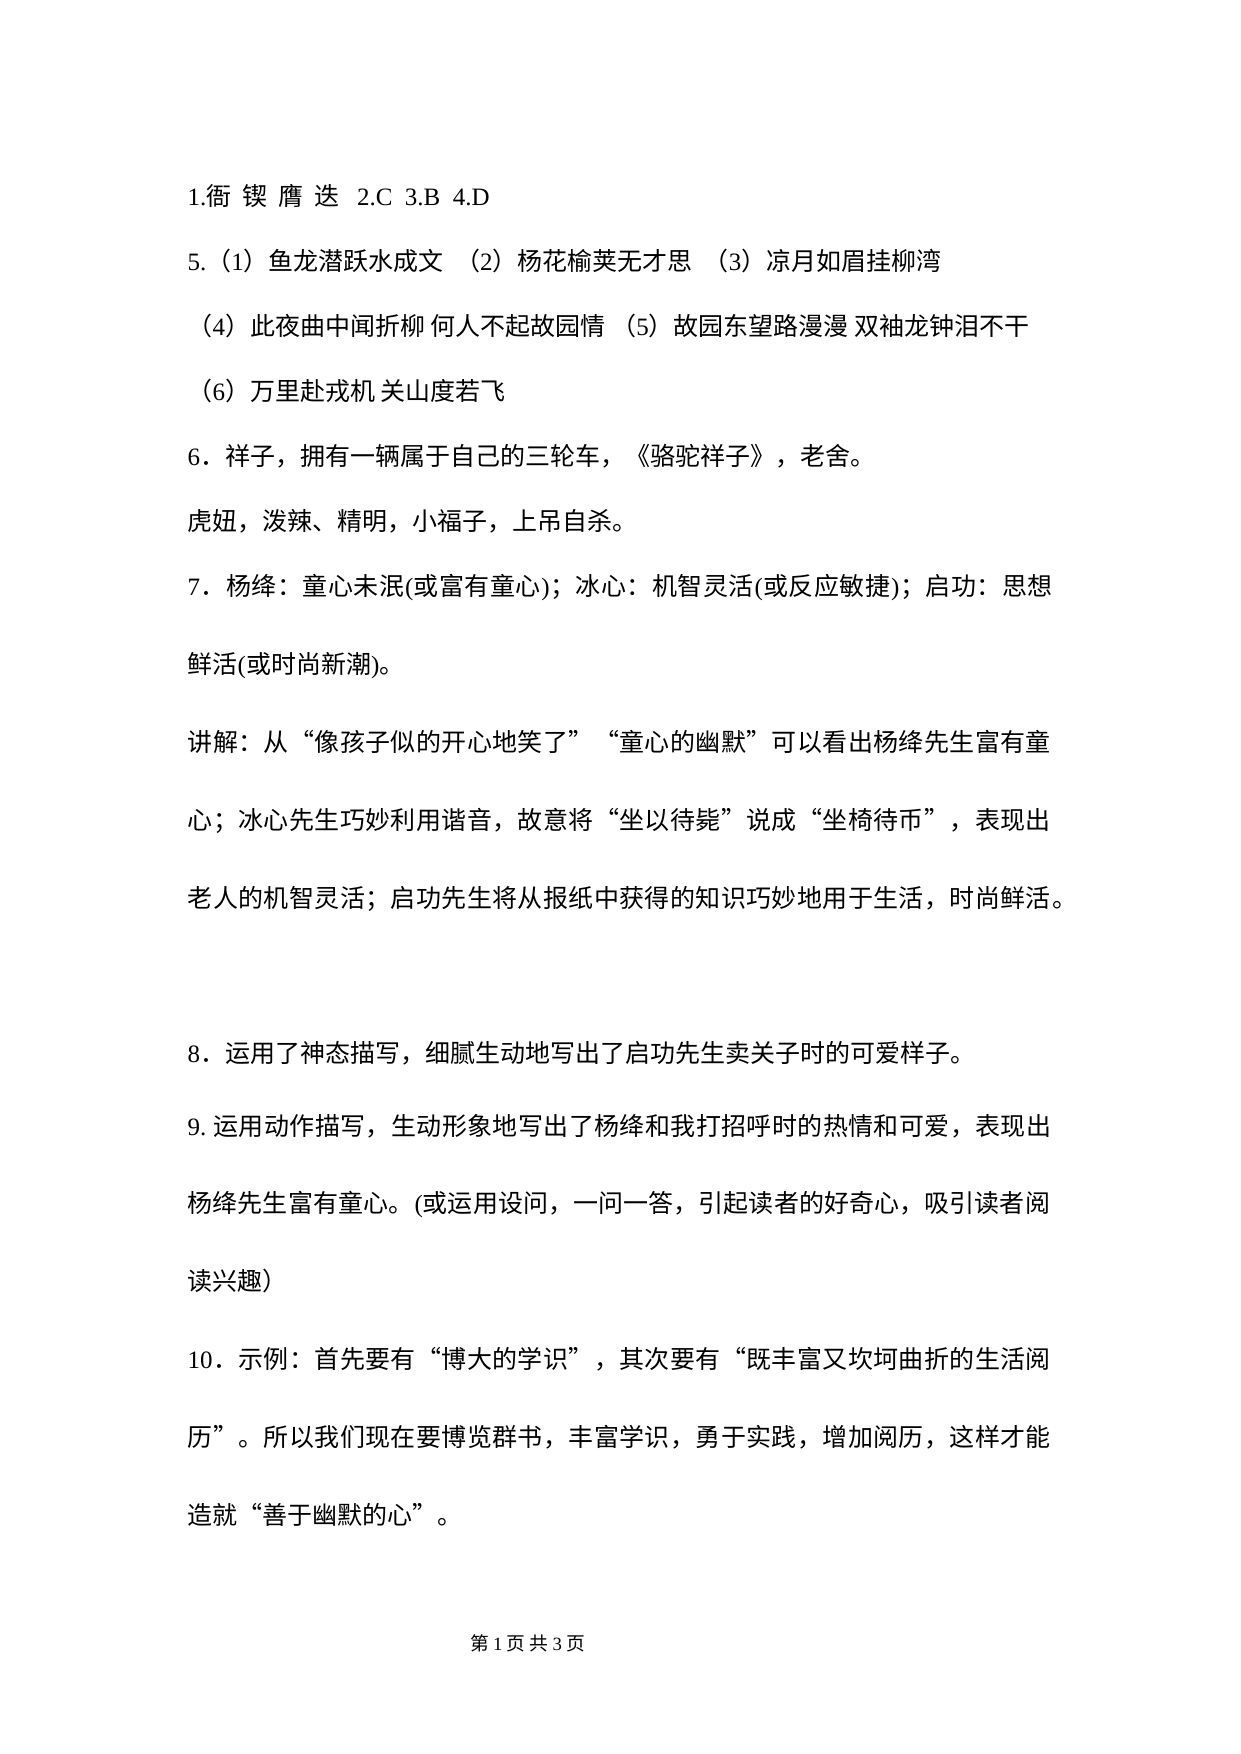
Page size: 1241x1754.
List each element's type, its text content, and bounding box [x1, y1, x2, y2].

text （6）万里赴戎机 关山度若飞 [187, 357, 1053, 422]
text （4）此夜曲中闻折柳 何人不起故园情 （5）故园东望路漫漫 双袖龙钟泪不干 [187, 292, 1053, 357]
text 7．杨绛：童心未泯(或富有童心)；冰心：机智灵活(或反应敏捷)；启功：思想鲜活(或时尚新潮)。 讲解：从“像孩子似的开心地笑了”“童心的幽默”可以看出杨绛先生富有童心；冰心先生巧妙利用谐音，故意将“坐以待毙”说成“坐椅待币”，表现出老人的机智灵活；启功先生将从报纸中获得的知识巧妙地用于生活，时尚鲜活。 8．运用了神态描写，细腻生动地写出了启功先生卖关子时的可爱样子。 [187, 552, 1053, 1084]
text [187, 1092, 1053, 1546]
text 6．祥子，拥有一辆属于自己的三轮车，《骆驼祥子》，老舍。 虎妞，泼辣、精明，小福子，上吊自杀。 [187, 422, 1053, 552]
text 1.衙 锲 膺 迭 2.C 3.B 4.D [187, 162, 1053, 227]
text 5.（1）鱼龙潜跃水成文 （2）杨花榆荚无才思 （3）凉月如眉挂柳湾 [187, 227, 1053, 292]
